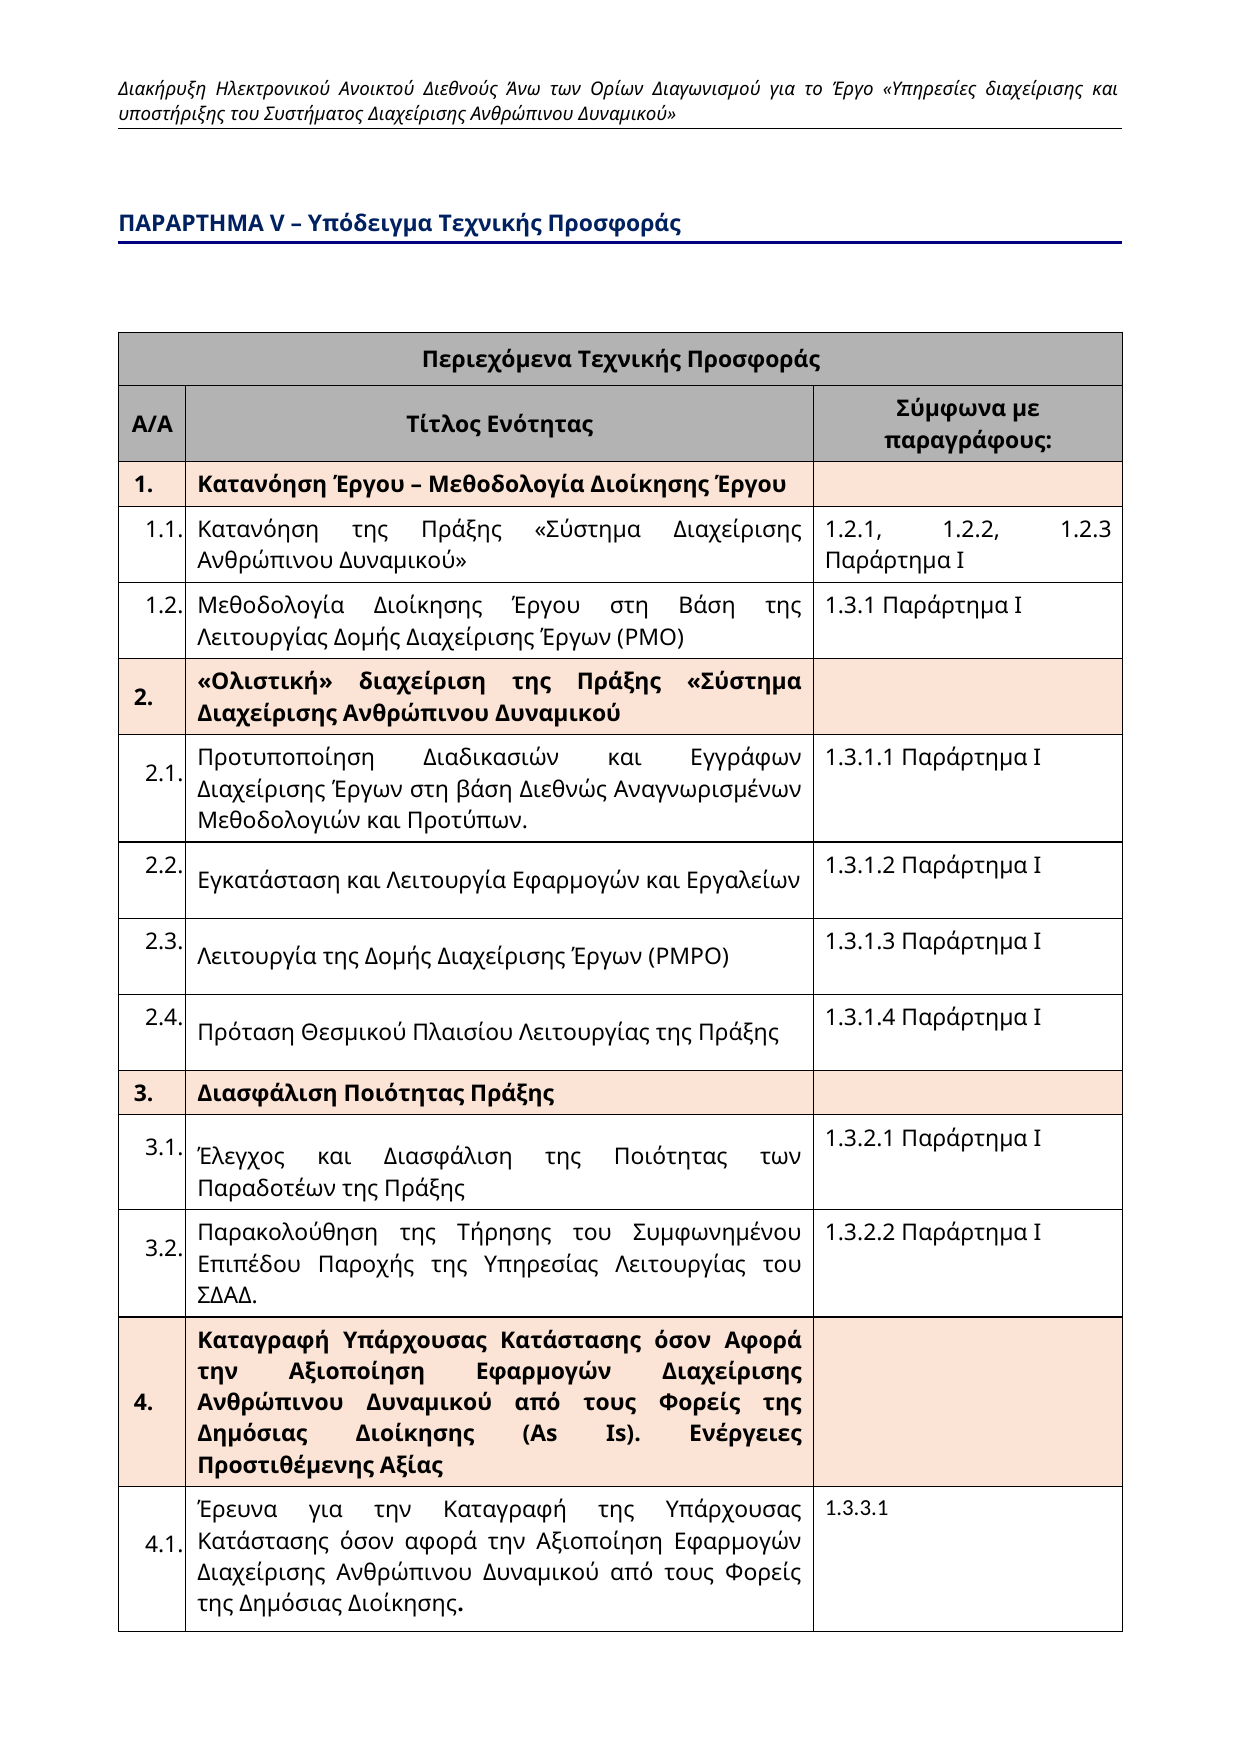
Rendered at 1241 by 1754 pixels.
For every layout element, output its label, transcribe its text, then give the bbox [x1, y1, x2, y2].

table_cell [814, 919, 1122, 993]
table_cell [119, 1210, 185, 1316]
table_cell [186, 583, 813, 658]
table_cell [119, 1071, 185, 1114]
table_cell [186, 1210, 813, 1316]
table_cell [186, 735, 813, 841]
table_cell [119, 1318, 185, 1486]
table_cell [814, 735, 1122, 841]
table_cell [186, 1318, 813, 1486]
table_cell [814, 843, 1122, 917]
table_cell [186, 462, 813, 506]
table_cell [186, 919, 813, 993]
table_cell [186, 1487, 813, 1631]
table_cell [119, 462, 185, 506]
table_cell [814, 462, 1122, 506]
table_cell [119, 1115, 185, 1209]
subtitle ΠΑΡΑΡΤΗΜΑ V – Υπόδειγμα Τεχνικής Προσφοράς [118, 207, 1122, 241]
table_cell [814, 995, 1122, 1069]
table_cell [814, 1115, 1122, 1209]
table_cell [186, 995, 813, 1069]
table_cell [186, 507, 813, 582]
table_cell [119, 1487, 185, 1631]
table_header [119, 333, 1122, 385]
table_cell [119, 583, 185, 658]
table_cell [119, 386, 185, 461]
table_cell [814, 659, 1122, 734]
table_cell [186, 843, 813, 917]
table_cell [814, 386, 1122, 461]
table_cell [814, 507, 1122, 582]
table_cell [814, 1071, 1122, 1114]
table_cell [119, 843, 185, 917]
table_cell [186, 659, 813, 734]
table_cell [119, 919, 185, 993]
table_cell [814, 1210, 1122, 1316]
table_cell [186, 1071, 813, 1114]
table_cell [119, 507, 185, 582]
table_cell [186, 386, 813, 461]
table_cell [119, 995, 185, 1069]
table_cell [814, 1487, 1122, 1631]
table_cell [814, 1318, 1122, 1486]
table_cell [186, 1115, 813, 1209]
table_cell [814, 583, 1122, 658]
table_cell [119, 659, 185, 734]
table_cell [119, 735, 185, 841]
